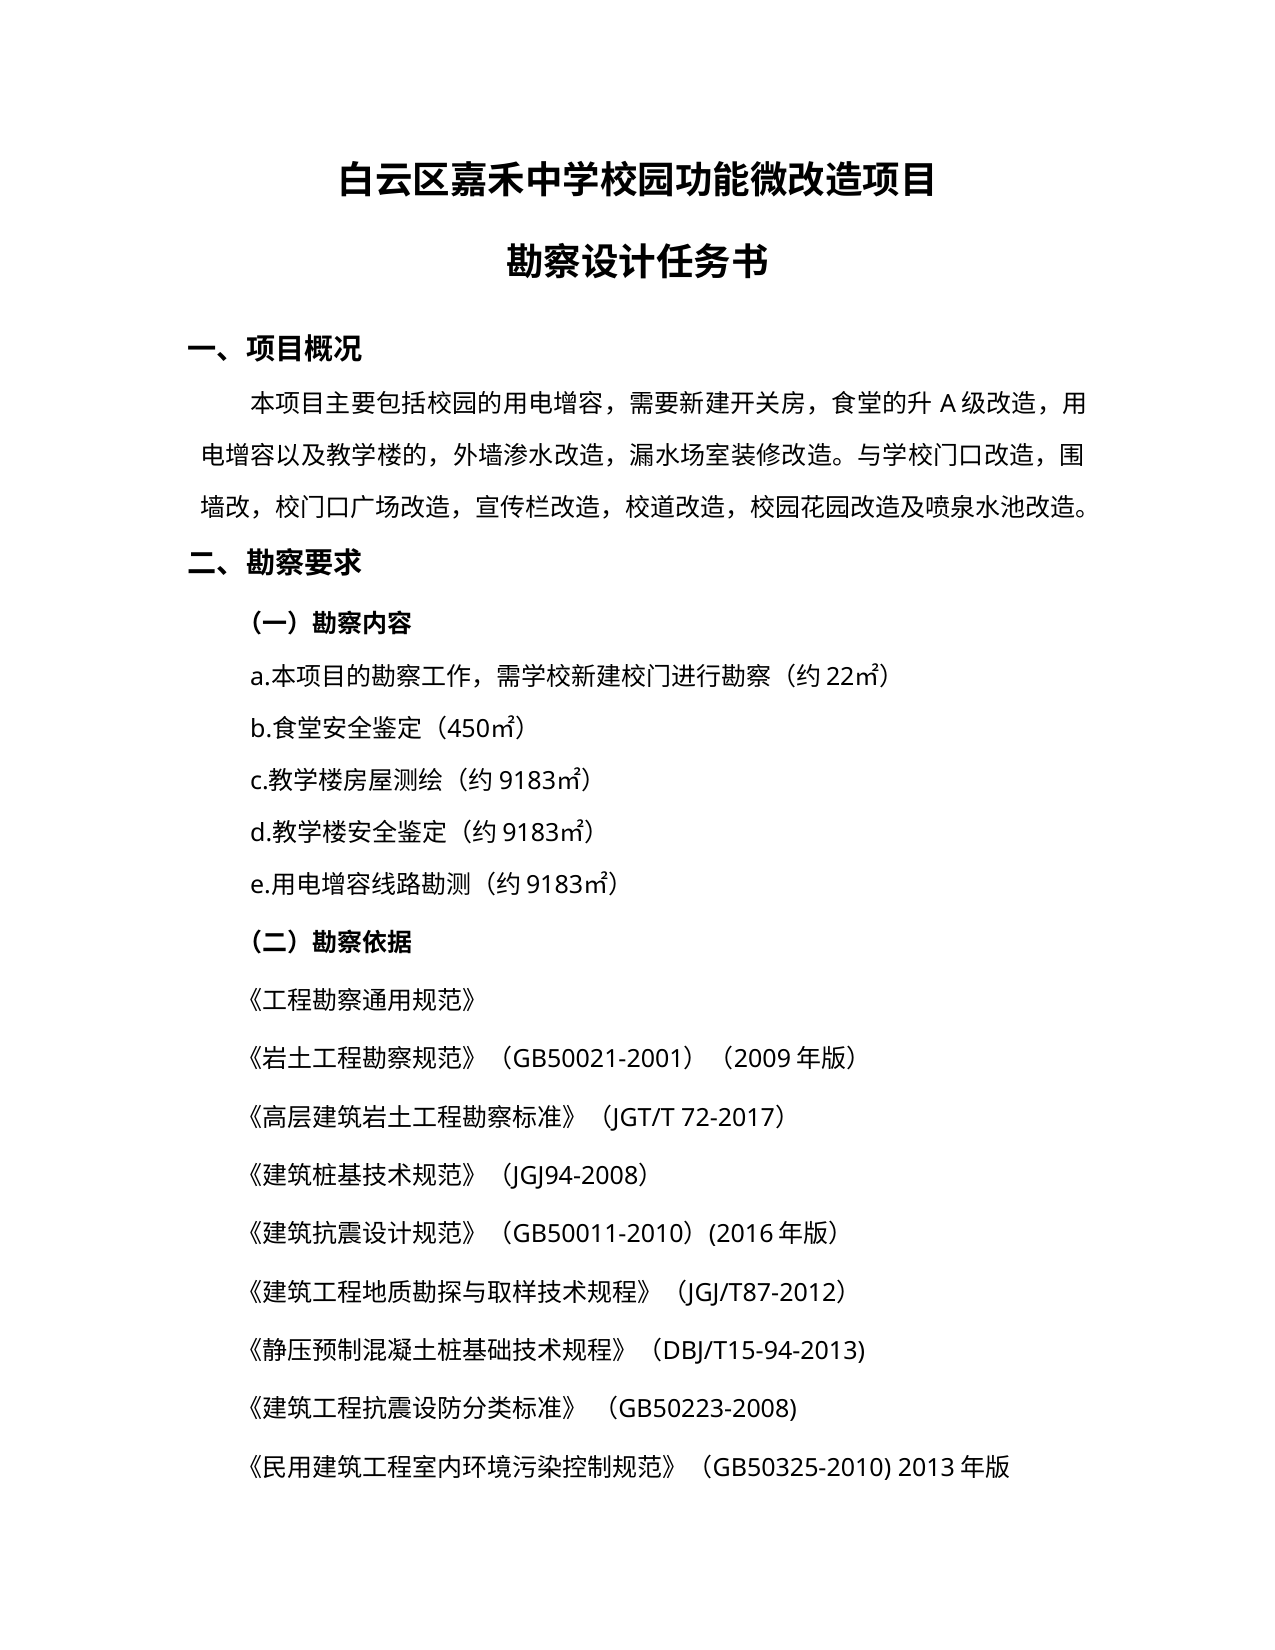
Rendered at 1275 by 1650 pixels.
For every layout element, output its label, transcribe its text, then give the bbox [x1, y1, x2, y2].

text 《建筑工程地质勘探与取样技术规程》（JGJ/T87-2012） [187, 1254, 1087, 1313]
text 《工程勘察通用规范》 [187, 963, 1087, 1021]
text b.食堂安全鉴定（450㎡） [200, 696, 1087, 748]
text 一、项目概况 [187, 313, 1087, 371]
text 白云区嘉禾中学校园功能微改造项目 [187, 150, 1087, 204]
text d.教学楼安全鉴定（约9183㎡） [200, 800, 1087, 852]
text （一）勘察内容 [187, 586, 1087, 644]
text 二、勘察要求 [187, 527, 1087, 586]
text （二）勘察依据 [187, 904, 1087, 963]
text 《民用建筑工程室内环境污染控制规范》（GB50325-2010) 2013年版 [187, 1429, 1087, 1488]
text 勘察设计任务书 [187, 231, 1087, 286]
text 《岩土工程勘察规范》（GB50021-2001）（2009年版） [187, 1021, 1087, 1079]
text e.用电增容线路勘测（约9183㎡） [200, 852, 1087, 904]
text 《高层建筑岩土工程勘察标准》（JGT/T 72-2017） [187, 1079, 1087, 1138]
text a.本项目的勘察工作，需学校新建校门进行勘察（约22㎡） [200, 644, 1087, 696]
text c.教学楼房屋测绘（约9183㎡） [200, 748, 1087, 800]
text 《建筑工程抗震设防分类标准》 （GB50223-2008) [187, 1371, 1087, 1429]
text 《静压预制混凝土桩基础技术规程》（DBJ/T15-94-2013) [187, 1313, 1087, 1371]
text 《建筑抗震设计规范》（GB50011-2010）(2016年版） [187, 1196, 1087, 1254]
text 《建筑桩基技术规范》（JGJ94-2008） [187, 1138, 1087, 1196]
text 本项目主要包括校园的用电增容，需要新建开关房，食堂的升A级改造，用电增容以及教学楼的，外墙渗水改造，漏水场室装修改造。与学校门口改造，围墙改，校门口广场改造，宣传栏改造，校道改造，校园花园改造及喷泉水池改造。 [200, 371, 1087, 527]
